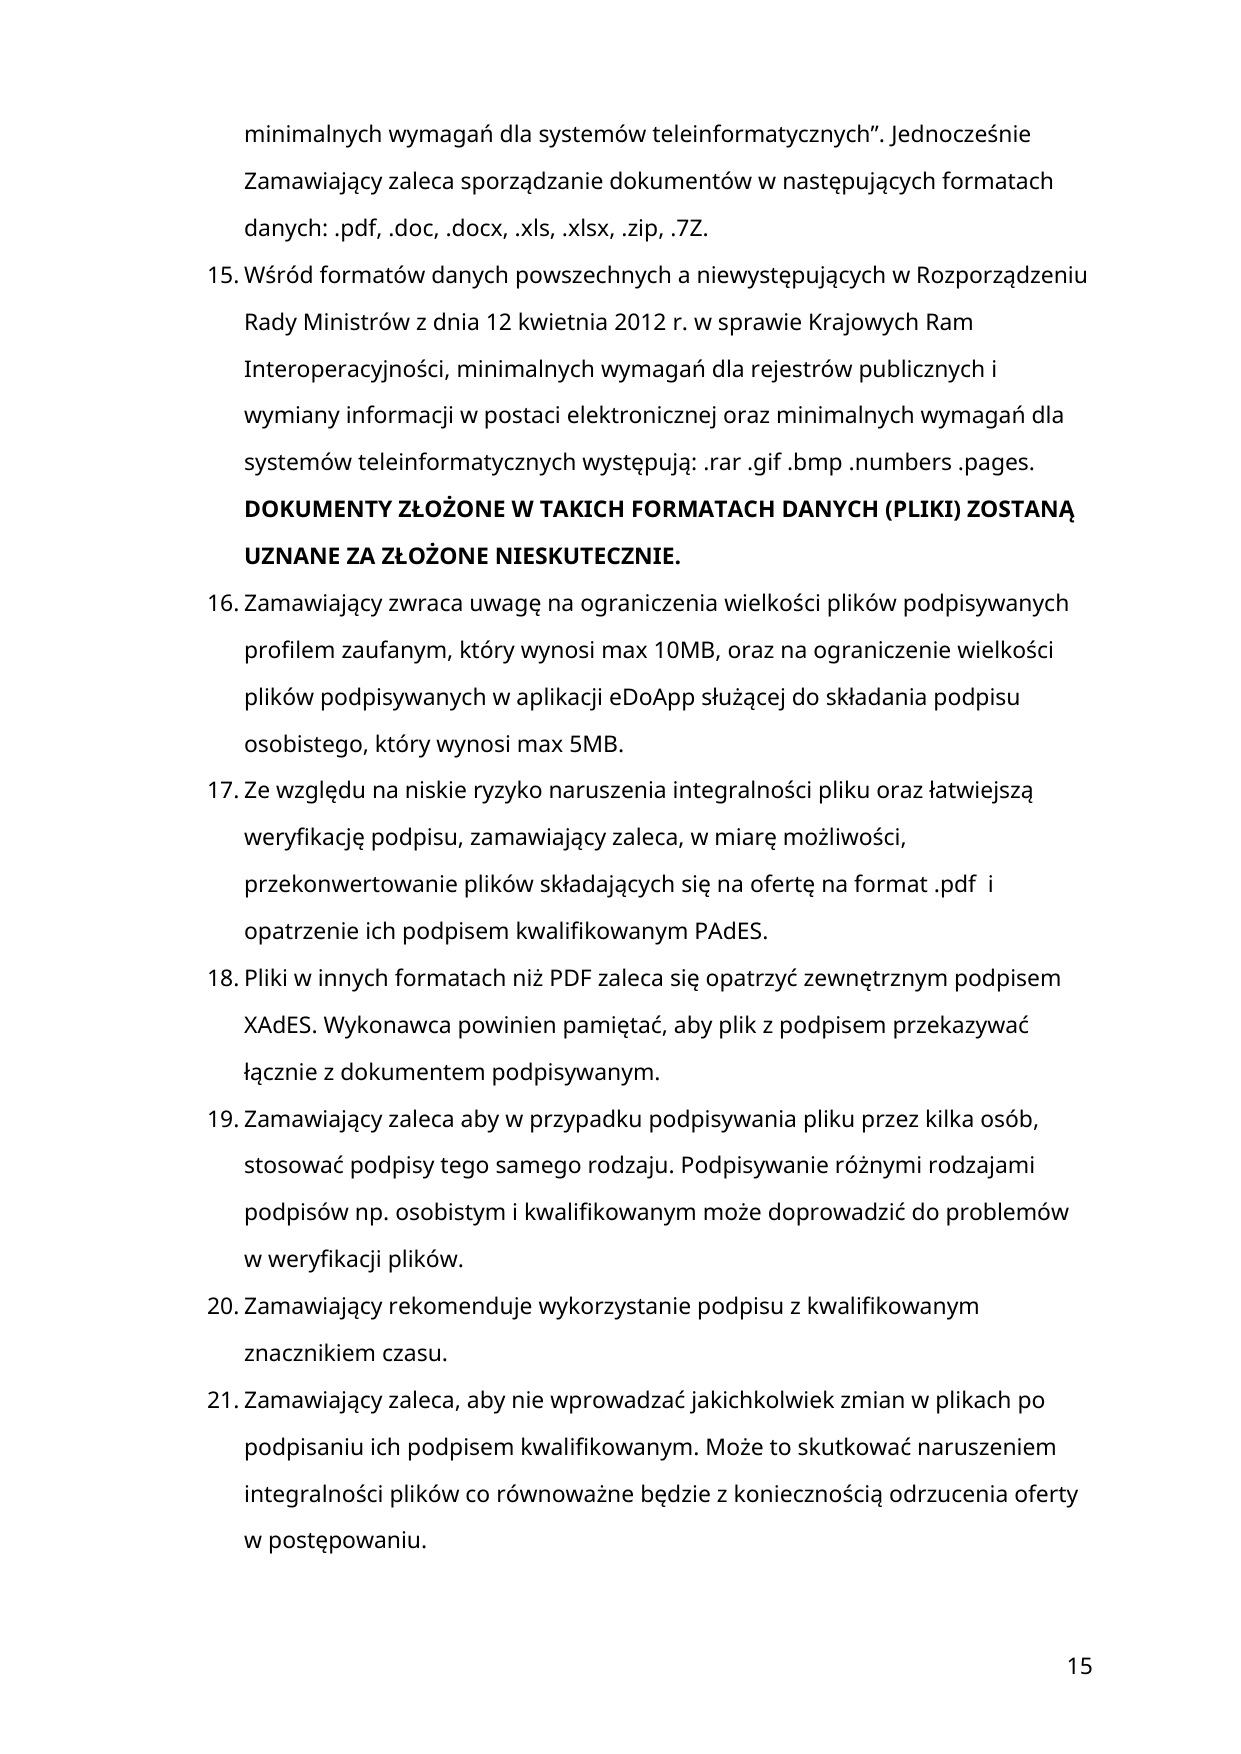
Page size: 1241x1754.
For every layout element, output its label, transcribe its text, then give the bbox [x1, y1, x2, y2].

list Pliki w innych formatach niż PDF zaleca się opatrzyć zewnętrznym podpisem XAdES. Wykonawca powinien pamiętać, aby plik z podpisem przekazywać łącznie z dokumentem podpisywanym. [207, 962, 1092, 1087]
list Zamawiający zaleca aby w przypadku podpisywania pliku przez kilka osób, stosować podpisy tego samego rodzaju. Podpisywanie różnymi rodzajami podpisów np. osobistym i kwalifikowanym może doprowadzić do problemów w weryfikacji plików. [207, 1102, 1092, 1274]
list Ze względu na niskie ryzyko naruszenia integralności pliku oraz łatwiejszą weryfikację podpisu, zamawiający zaleca, w miarę możliwości, przekonwertowanie plików składających się na ofertę na format .pdf i opatrzenie ich podpisem kwalifikowanym PAdES. [207, 774, 1092, 946]
list Zamawiający zaleca, aby nie wprowadzać jakichkolwiek zmian w plikach po podpisaniu ich podpisem kwalifikowanym. Może to skutkować naruszeniem integralności plików co równoważne będzie z koniecznością odrzucenia oferty w postępowaniu. [207, 1384, 1092, 1556]
list Zamawiający rekomenduje wykorzystanie podpisu z kwalifikowanym znacznikiem czasu. [207, 1290, 1092, 1368]
list Zamawiający zwraca uwagę na ograniczenia wielkości plików podpisywanych profilem zaufanym, który wynosi max 10MB, oraz na ograniczenie wielkości plików podpisywanych w aplikacji eDoApp służącej do składania podpisu osobistego, który wynosi max 5MB. [207, 587, 1092, 759]
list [207, 118, 1092, 243]
list Wśród formatów danych powszechnych a niewystępujących w Rozporządzeniu Rady Ministrów z dnia 12 kwietnia 2012 r. w sprawie Krajowych Ram Interoperacyjności, minimalnych wymagań dla rejestrów publicznych i wymiany informacji w postaci elektronicznej oraz minimalnych wymagań dla systemów teleinformatycznych występują: .rar .gif .bmp .numbers .pages. DOKUMENTY ZŁOŻONE W TAKICH FORMATACH DANYCH (PLIKI) ZOSTANĄ UZNANE ZA ZŁOŻONE NIESKUTECZNIE. [207, 259, 1092, 571]
